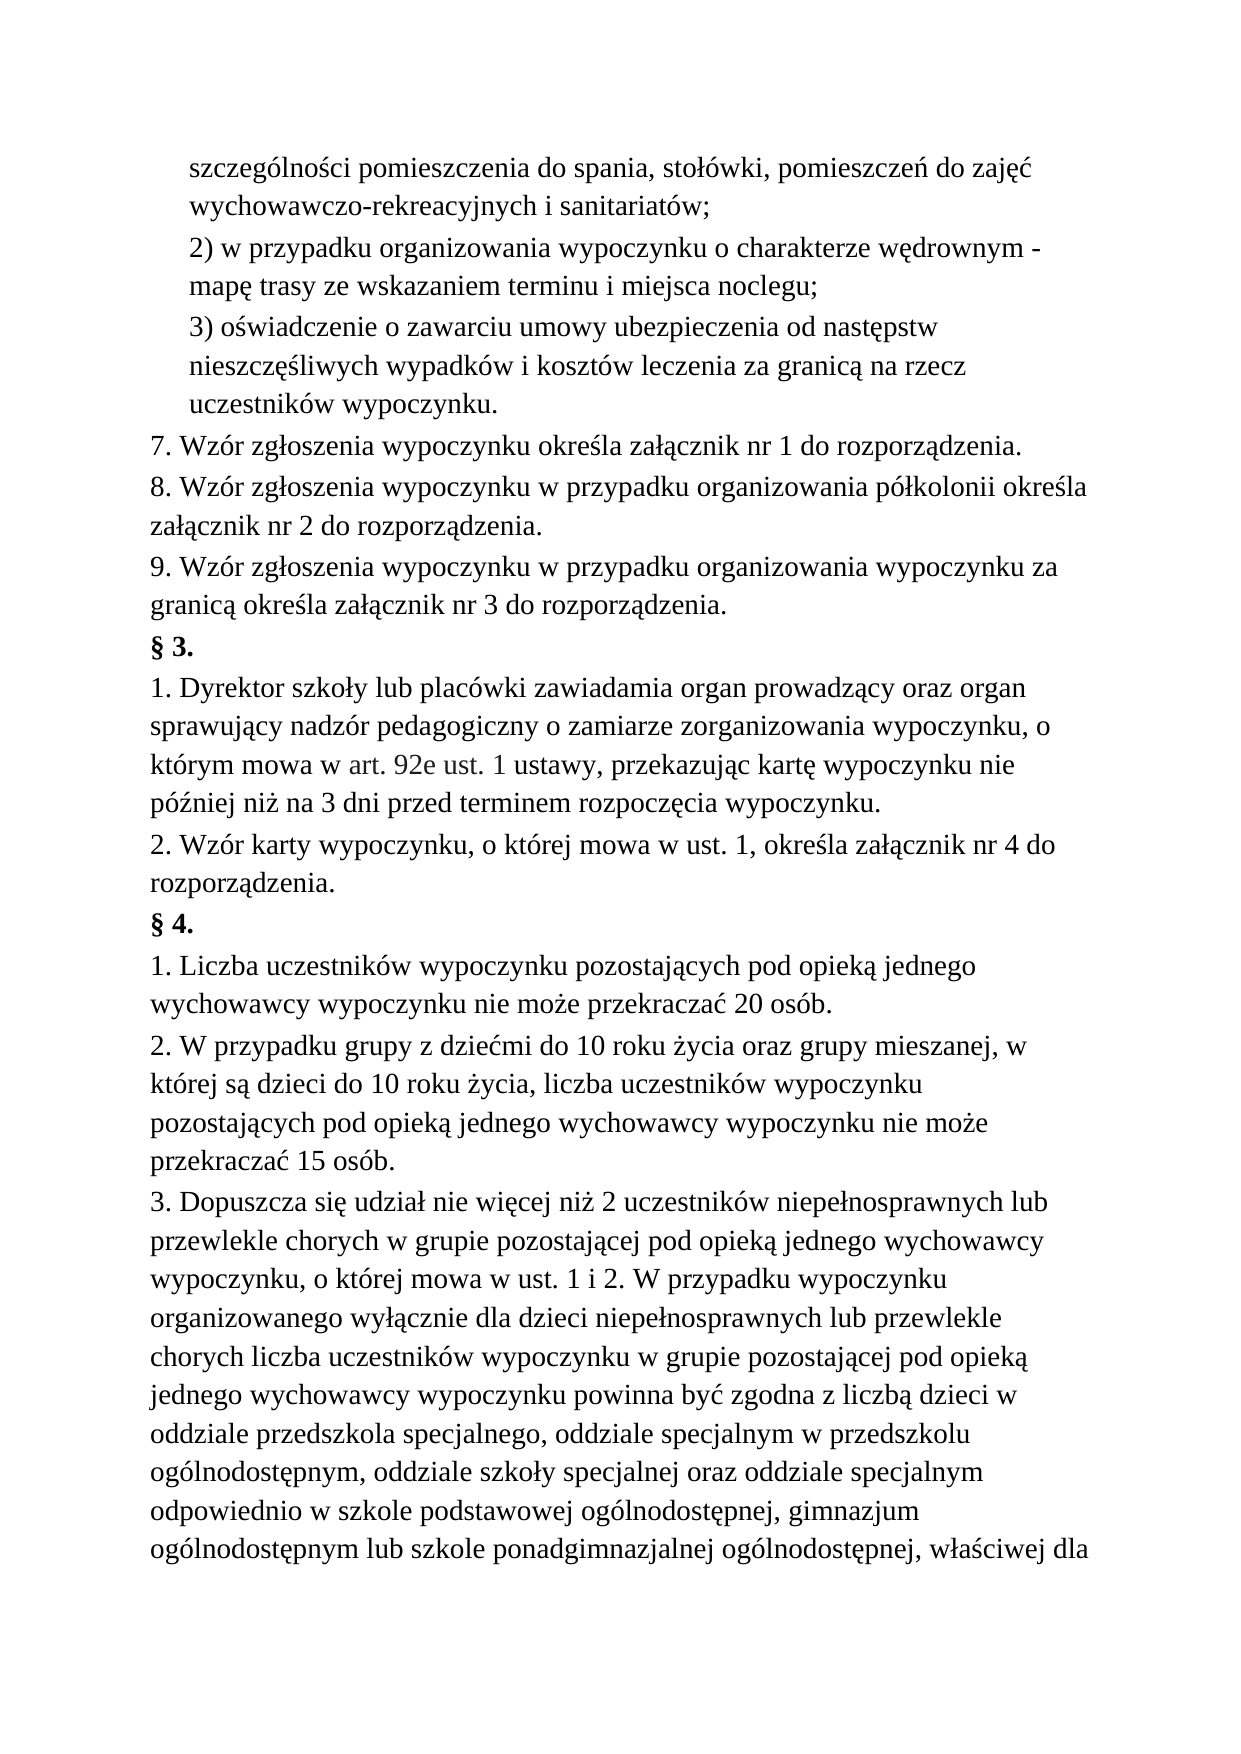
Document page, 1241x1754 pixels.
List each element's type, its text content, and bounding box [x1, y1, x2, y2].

text 3) oświadczenie o zawarciu umowy ubezpieczenia od następstw nieszczęśliwych wypadków i kosztów leczenia za granicą na rzecz uczestników wypoczynku. [189, 309, 1090, 420]
text § 3. [150, 629, 1090, 662]
text 2) w przypadku organizowania wypoczynku o charakterze wędrownym - mapę trasy ze wskazaniem terminu i miejsca noclegu; [189, 230, 1090, 302]
text § 4. [150, 907, 1090, 940]
text 9. Wzór zgłoszenia wypoczynku w przypadku organizowania wypoczynku za granicą określa załącznik nr 3 do rozporządzenia. [150, 549, 1090, 621]
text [189, 150, 1090, 222]
text 2. W przypadku grupy z dziećmi do 10 roku życia oraz grupy mieszanej, w której są dzieci do 10 roku życia, liczba uczestników wypoczynku pozostających pod opieką jednego wychowawcy wypoczynku nie może przekraczać 15 osób. [150, 1028, 1090, 1177]
text 7. Wzór zgłoszenia wypoczynku określa załącznik nr 1 do rozporządzenia. [150, 428, 1090, 461]
text 1. Liczba uczestników wypoczynku pozostających pod opieką jednego wychowawcy wypoczynku nie może przekraczać 20 osób. [150, 948, 1090, 1020]
text 2. Wzór karty wypoczynku, o której mowa w ust. 1, określa załącznik nr 4 do rozporządzenia. [150, 827, 1090, 899]
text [150, 1184, 1090, 1565]
text 1. Dyrektor szkoły lub placówki zawiadamia organ prowadzący oraz organ sprawujący nadzór pedagogiczny o zamiarze zorganizowania wypoczynku, o którym mowa w art. 92e ust. 1 ustawy, przekazując kartę wypoczynku nie później niż na 3 dni przed terminem rozpoczęcia wypoczynku. [150, 670, 1090, 819]
text 8. Wzór zgłoszenia wypoczynku w przypadku organizowania półkolonii określa załącznik nr 2 do rozporządzenia. [150, 469, 1090, 541]
